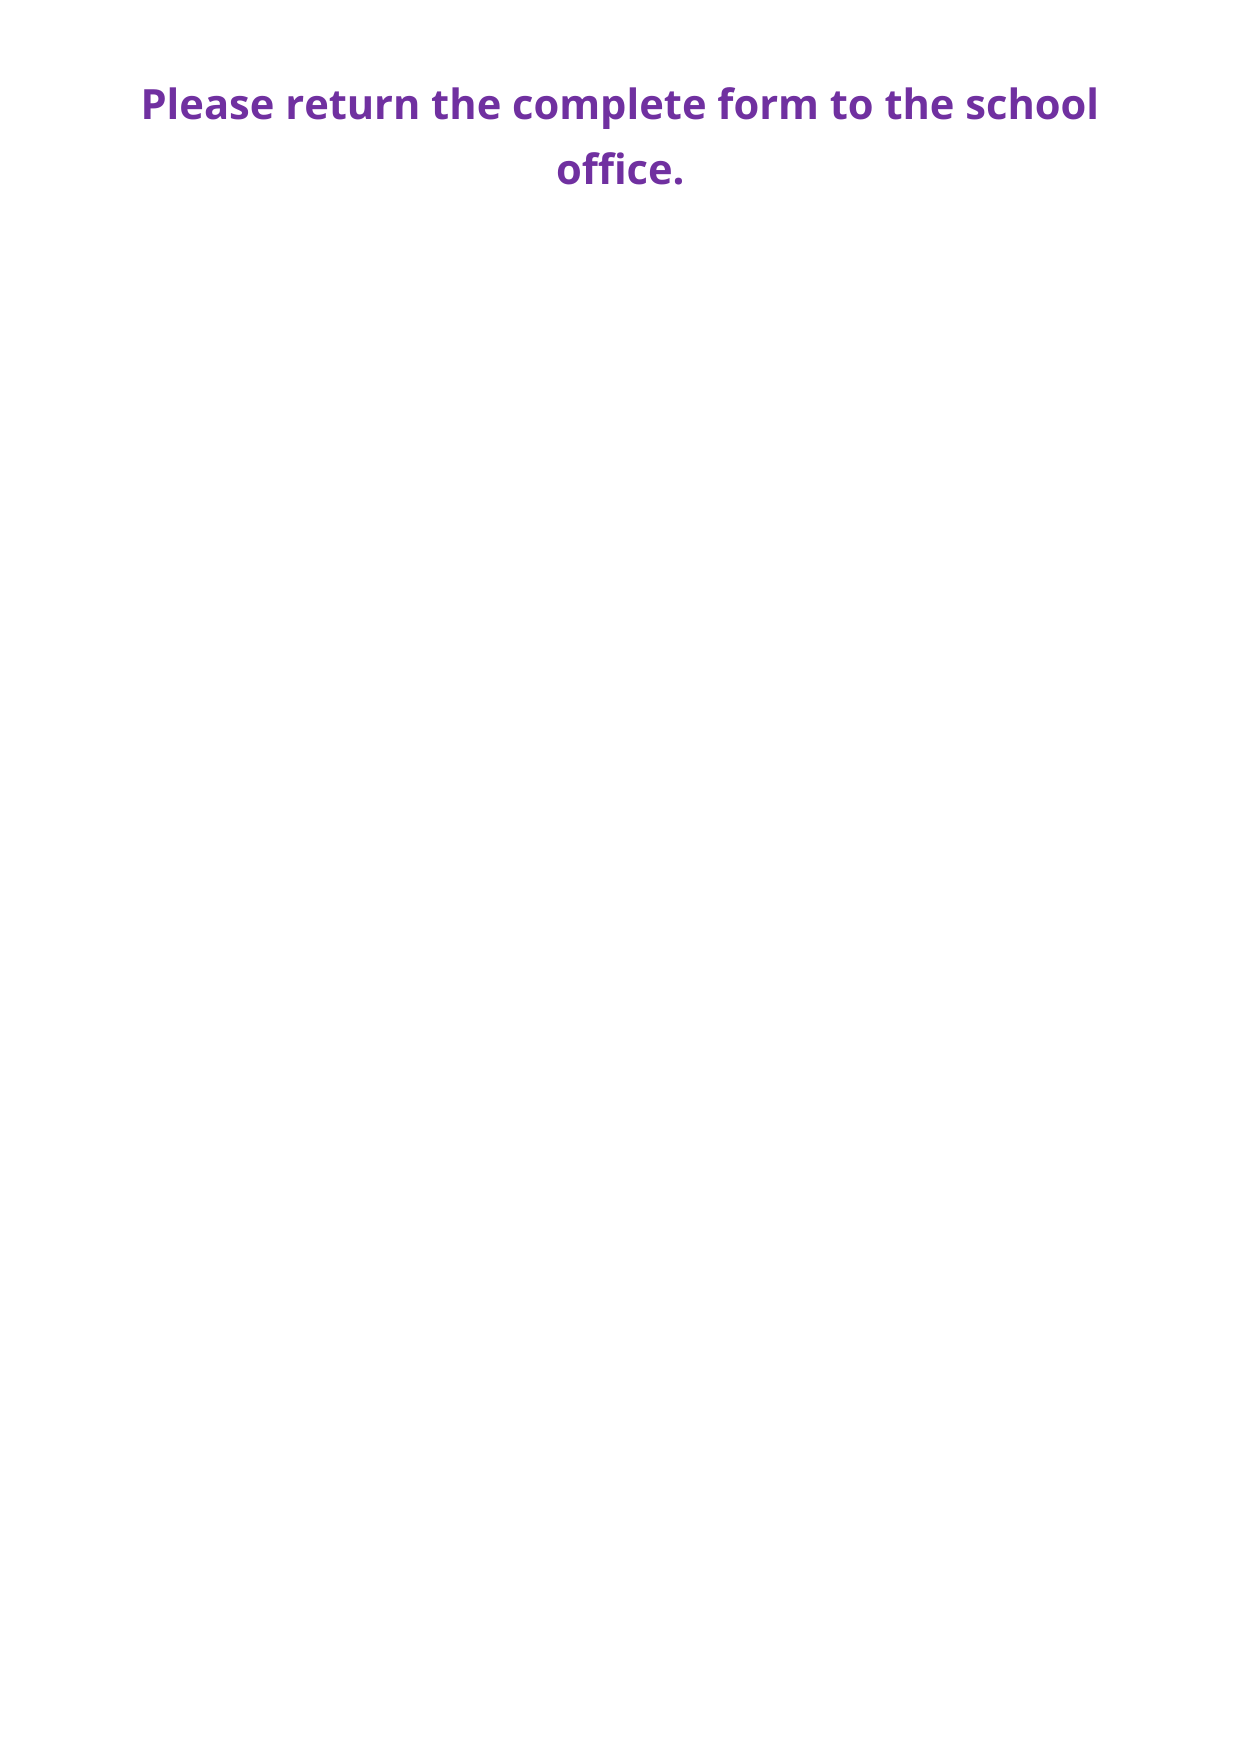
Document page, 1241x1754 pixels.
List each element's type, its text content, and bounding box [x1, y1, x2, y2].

text Please return the complete form to the school office. [75, 75, 1165, 197]
